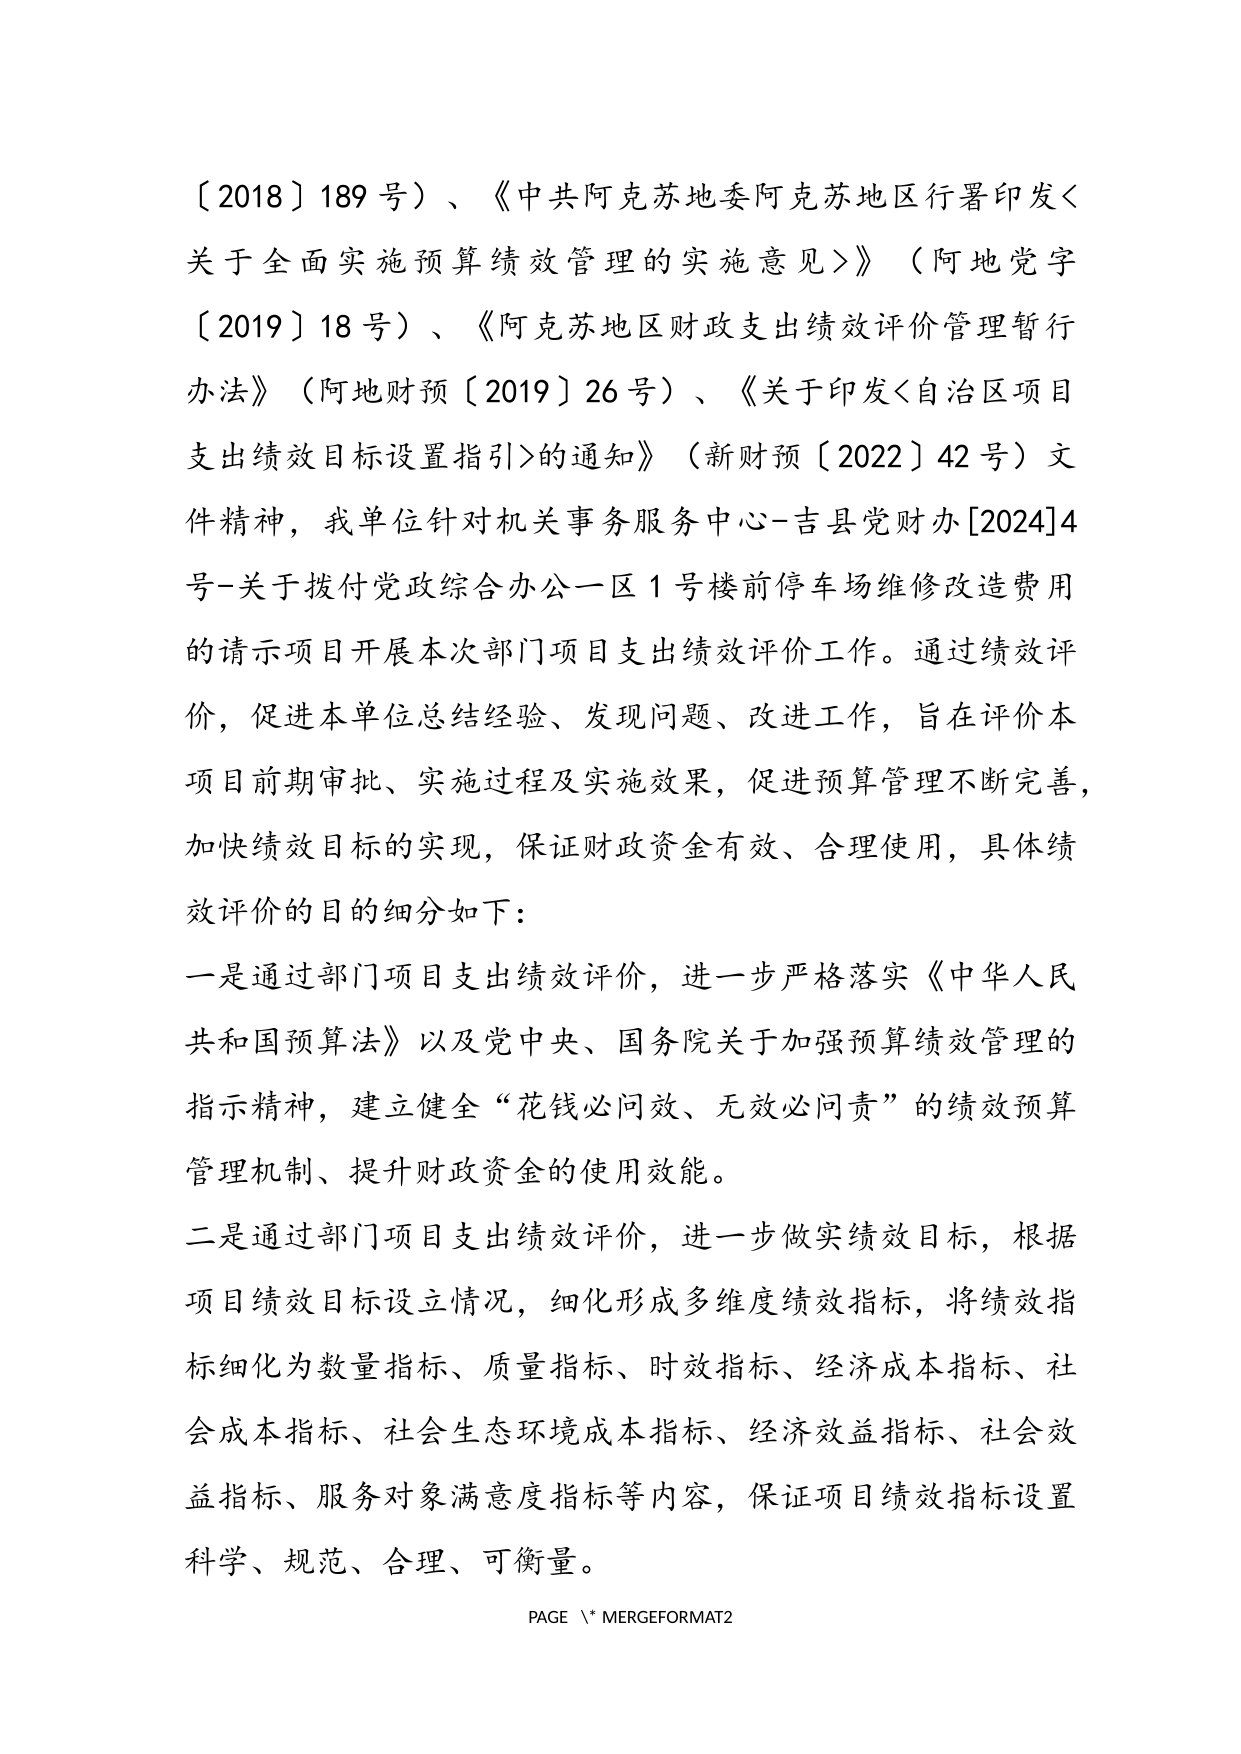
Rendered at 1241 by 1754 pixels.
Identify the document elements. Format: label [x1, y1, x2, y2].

text [183, 162, 1078, 1592]
